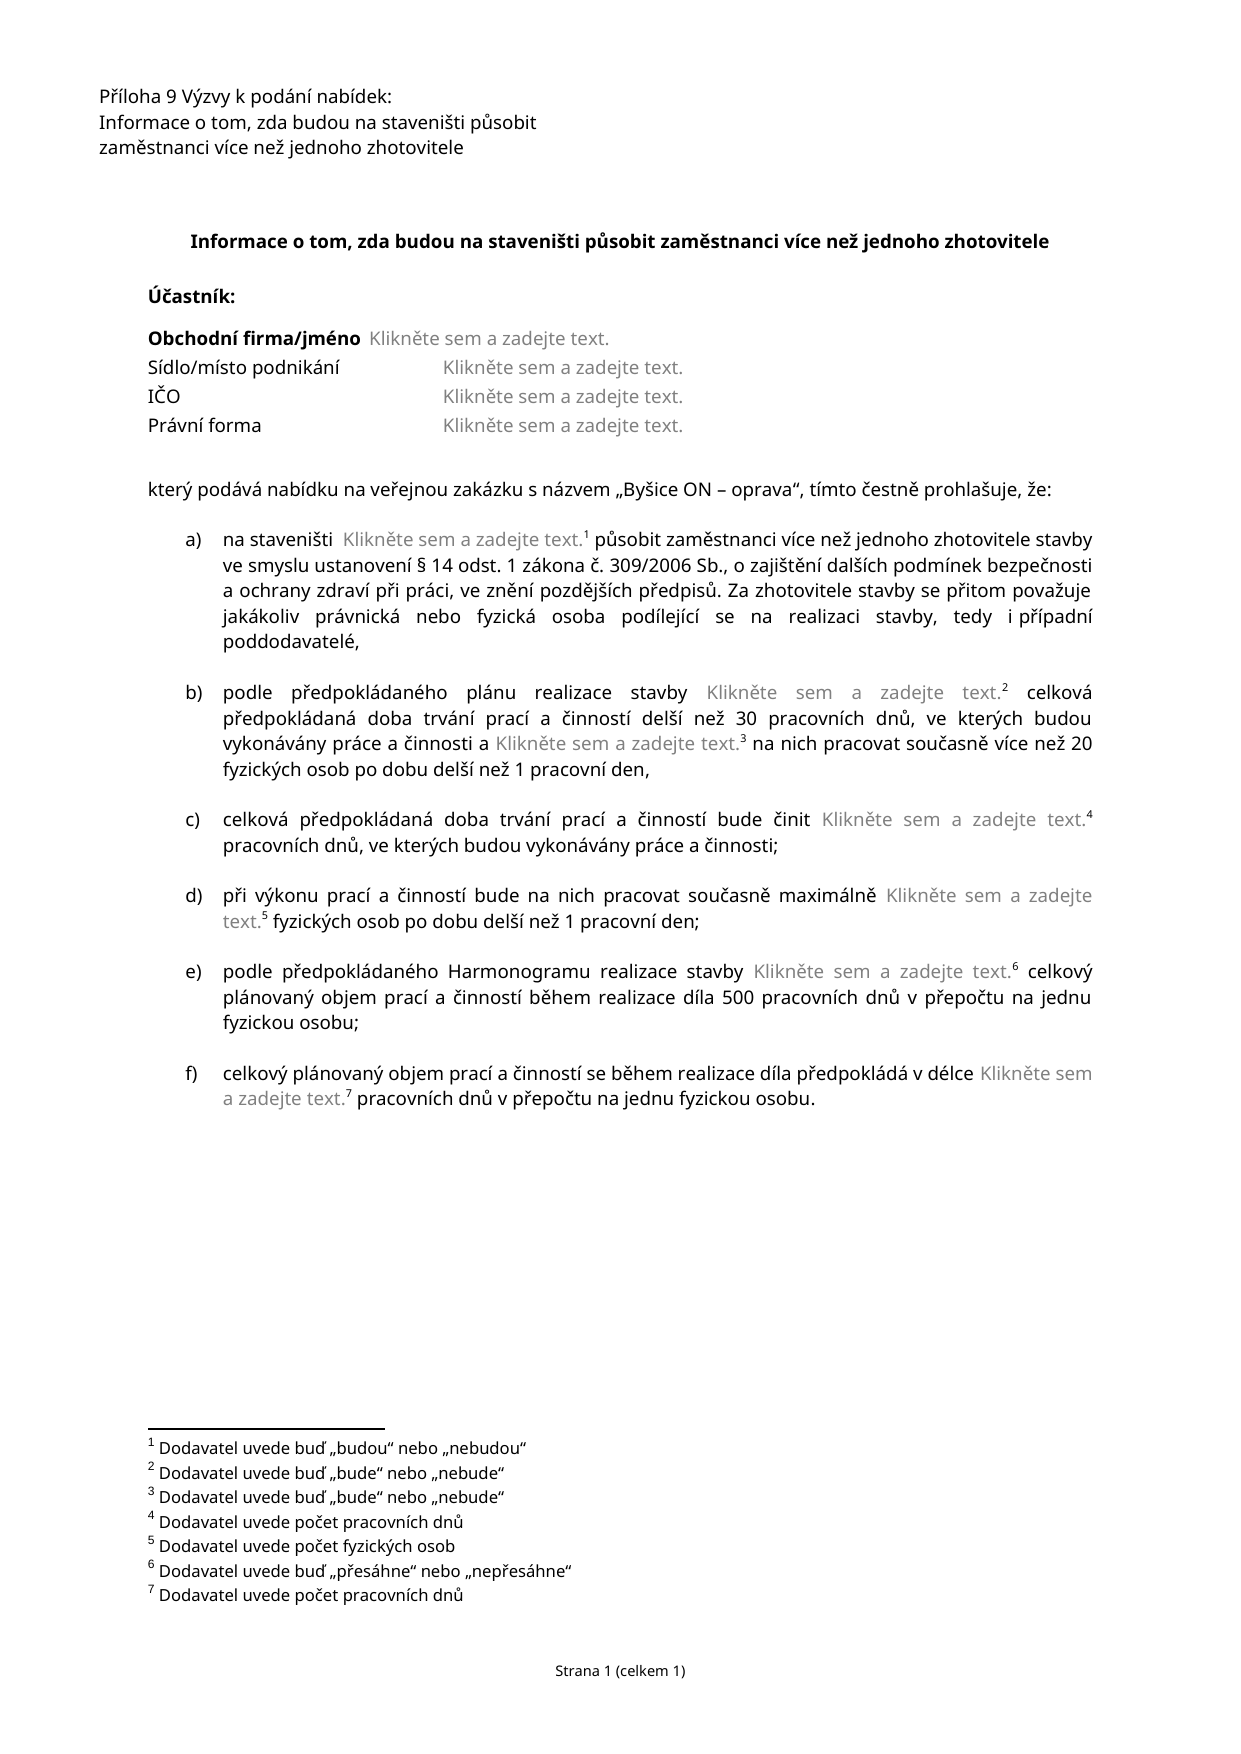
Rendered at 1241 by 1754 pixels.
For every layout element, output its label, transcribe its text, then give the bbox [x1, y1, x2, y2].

text Právní forma [148, 409, 1093, 438]
text Obchodní firma/jméno [148, 322, 1093, 351]
text Sídlo/místo podnikání [148, 351, 1093, 380]
list na staveništi působit zaměstnanci více než jednoho zhotovitele stavby ve smyslu ustanovení § 14 odst. 1 zákona č. 309/2006 Sb., o zajištění dalších podmínek bezpečnosti a ochrany zdraví při práci, ve znění pozdějších předpisů. Za zhotovitele stavby se přitom považuje jakákoliv právnická nebo fyzická osoba podílející se na realizaci stavby, tedy i případní poddodavatelé, [185, 527, 1093, 654]
title Informace o tom, zda budou na staveništi působit zaměstnanci více než jednoho zhotovitele [148, 228, 1093, 254]
list podle předpokládaného Harmonogramu realizace stavby celkový plánovaný objem prací a činností během realizace díla 500 pracovních dnů v přepočtu na jednu fyzickou osobu; [185, 958, 1093, 1035]
list při výkonu prací a činností bude na nich pracovat současně maximálně fyzických osob po dobu delší než 1 pracovní den; [185, 882, 1093, 933]
text IČO [148, 380, 1093, 409]
list celková předpokládaná doba trvání prací a činností bude činit pracovních dnů, ve kterých budou vykonávány práce a činnosti; [185, 806, 1093, 857]
list podle předpokládaného plánu realizace stavby celková předpokládaná doba trvání prací a činností delší než 30 pracovních dnů, ve kterých budou vykonávány práce a činnosti a na nich pracovat současně více než 20 fyzických osob po dobu delší než 1 pracovní den, [185, 679, 1093, 781]
list celkový plánovaný objem prací a činností se během realizace díla předpokládá v délce pracovních dnů v přepočtu na jednu fyzickou osobu. [185, 1060, 1093, 1111]
text Účastník: [148, 279, 1093, 310]
text který podává nabídku na veřejnou zakázku s názvem „Byšice ON – oprava“, tímto čestně prohlašuje, že: [148, 476, 1093, 502]
